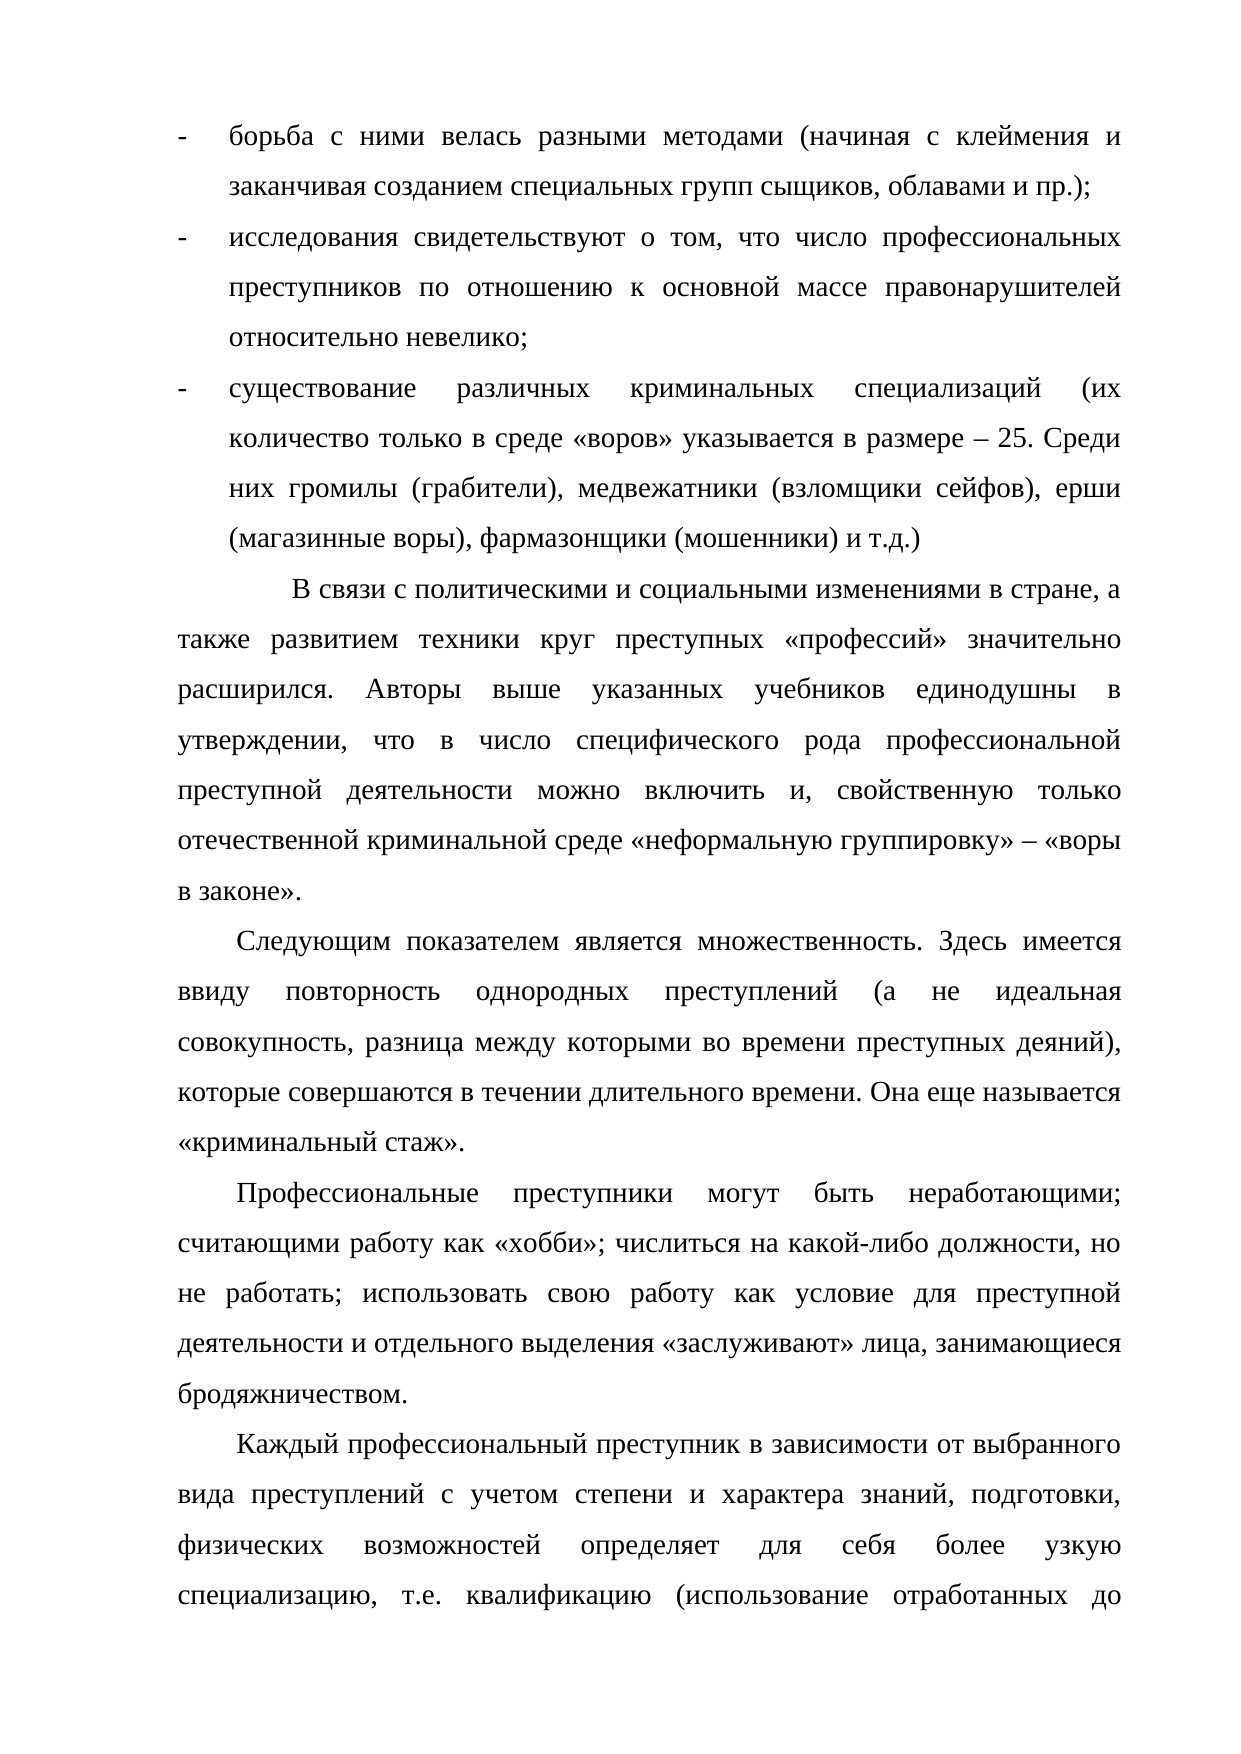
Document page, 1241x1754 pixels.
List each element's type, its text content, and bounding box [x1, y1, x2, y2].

list борьба с ними велась разными методами (начиная с клеймения и заканчивая созданием специальных групп сыщиков, облавами и пр.); [177, 118, 1122, 202]
text В связи с политическими и социальными изменениями в стране, а также развитием техники круг преступных «профессий» значительно расширился. Авторы выше указанных учебников единодушны в утверждении, что в число специфического рода профессиональной преступной деятельности можно включить и, свойственную только отечественной криминальной среде «неформальную группировку» – «воры в законе». [177, 571, 1122, 906]
text Профессиональные преступники могут быть неработающими; считающими работу как «хобби»; числиться на какой-либо должности, но не работать; использовать свою работу как условие для преступной деятельности и отдельного выделения «заслуживают» лица, занимающиеся бродяжничеством. [177, 1175, 1122, 1409]
list существование различных криминальных специализаций (их количество только в среде «воров» указывается в размере – 25. Среди них громилы (грабители), медвежатники (взломщики сейфов), ерши (магазинные воры), фармазонщики (мошенники) и т.д.) [177, 370, 1122, 554]
text Следующим показателем является множественность. Здесь имеется ввиду повторность однородных преступлений (а не идеальная совокупность, разница между которыми во времени преступных деяний), которые совершаются в течении длительного времени. Она еще называется «криминальный стаж». [177, 923, 1122, 1158]
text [177, 1426, 1122, 1611]
list исследования свидетельствуют о том, что число профессиональных преступников по отношению к основной массе правонарушителей относительно невелико; [177, 219, 1122, 353]
